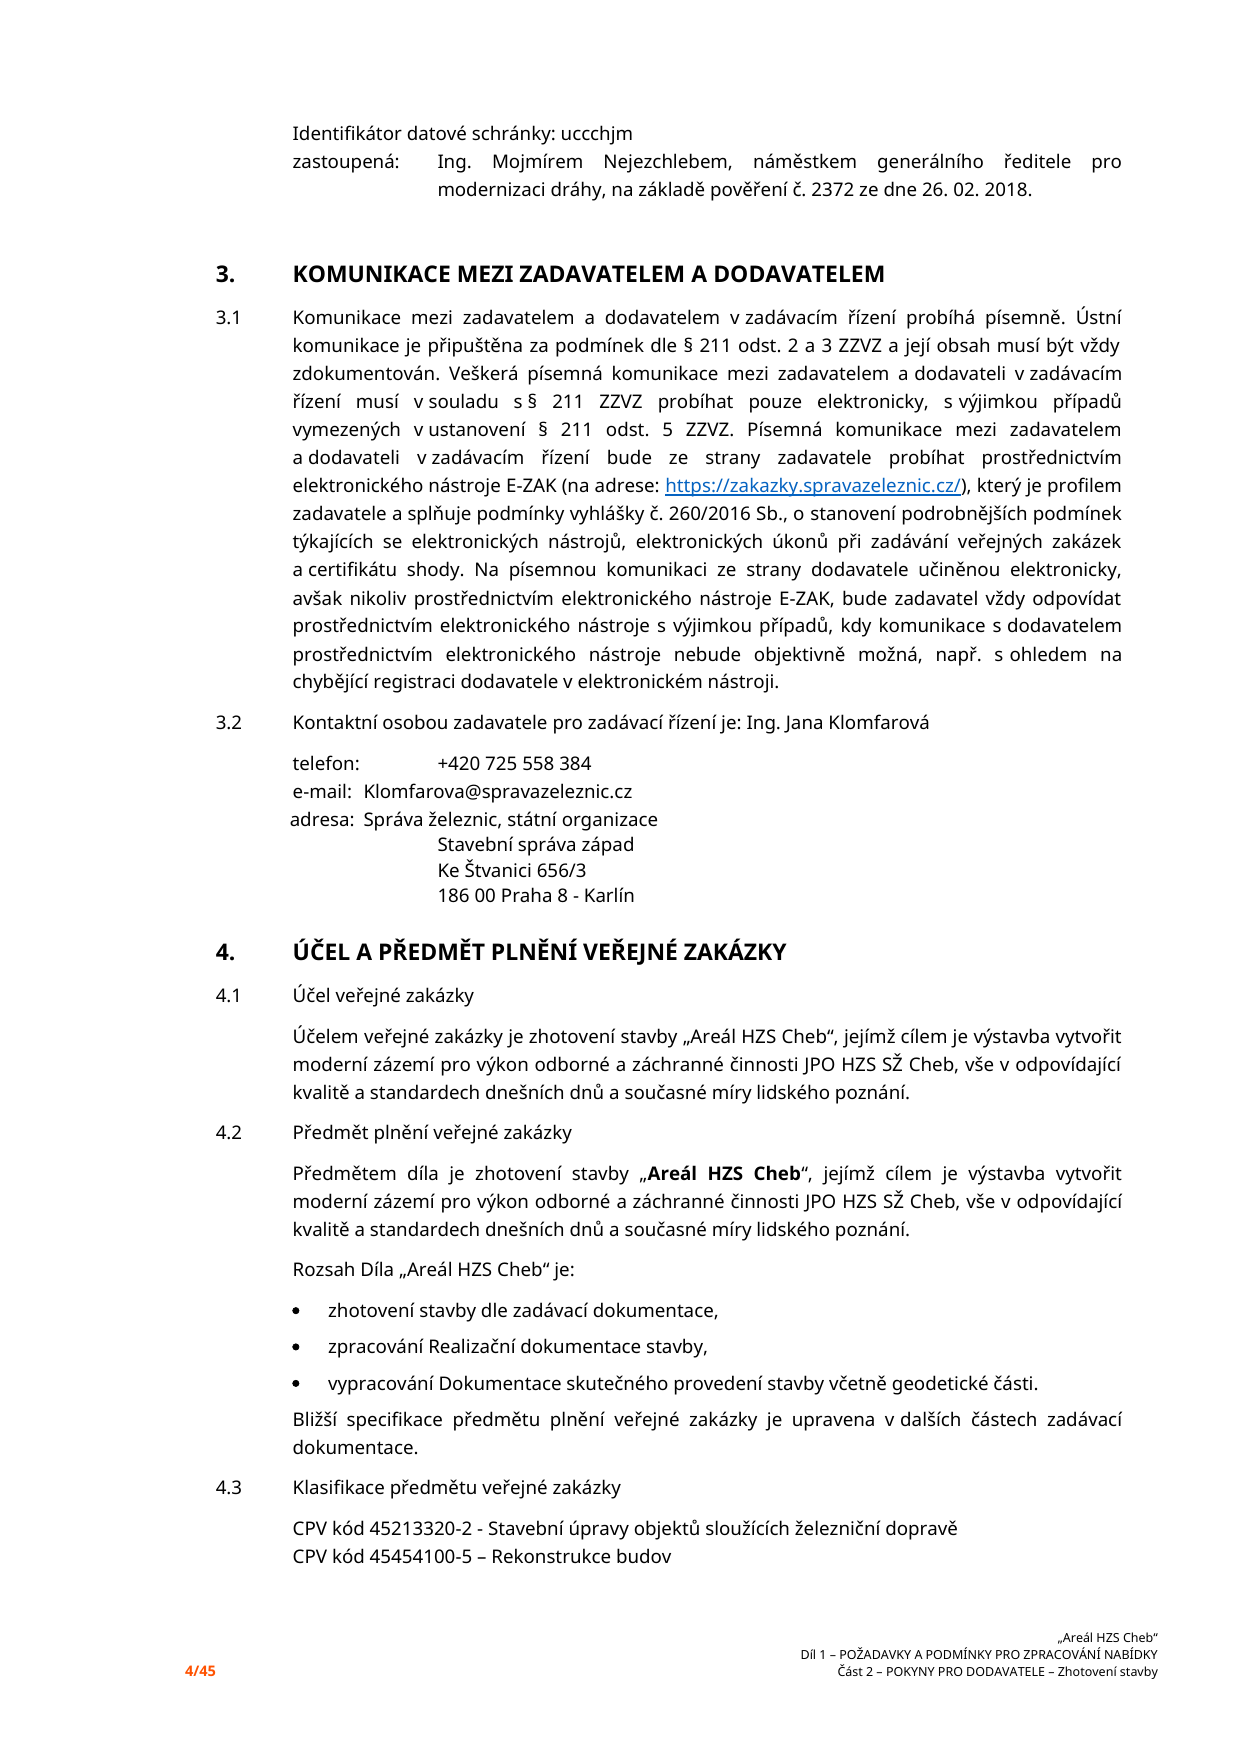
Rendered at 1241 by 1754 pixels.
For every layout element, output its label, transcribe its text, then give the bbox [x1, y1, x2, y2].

text adresa: Správa železnic, státní organizace [289, 806, 1122, 831]
text Ke Štvanici 656/3 [363, 857, 1122, 882]
text vypracování Dokumentace skutečného provedení stavby včetně geodetické části. [292, 1370, 1122, 1395]
text Stavební správa západ [363, 831, 1122, 857]
text zhotovení stavby dle zadávací dokumentace, [292, 1297, 1122, 1323]
text Kontaktní osobou zadavatele pro zadávací řízení je: Ing. Jana Klomfarová [216, 709, 1122, 735]
text Bližší specifikace předmětu plnění veřejné zakázky je upravena v dalších částech zadávací dokumentace. [292, 1406, 1122, 1460]
text KOMUNIKACE MEZI ZADAVATELEM a DODAVATELEM [216, 258, 1122, 289]
text telefon: +420 725 558 384 [292, 750, 1122, 775]
list Účelem veřejné zakázky je zhotovení stavby „Areál HZS Cheb“, jejímž cílem je výstavba vytvořit moderní zázemí pro výkon odborné a záchranné činnosti JPO HZS SŽ Cheb, vše v odpovídající kvalitě a standardech dnešních dnů a současné míry lidského poznání. [292, 1023, 1122, 1104]
text Komunikace mezi zadavatelem a dodavatelem v zadávacím řízení probíhá písemně. Ústní komunikace je připuštěna za podmínek dle § 211 odst. 2 a 3 ZZVZ a její obsah musí být vždy zdokumentován. Veškerá písemná komunikace mezi zadavatelem a dodavateli v zadávacím řízení musí v souladu s § 211 ZZVZ probíhat pouze elektronicky, s výjimkou případů vymezených v ustanovení § 211 odst. 5 ZZVZ. Písemná komunikace mezi zadavatelem a dodavateli v zadávacím řízení bude ze strany zadavatele probíhat prostřednictvím elektronického nástroje E-ZAK (na adrese: https://zakazky.spravazeleznic.cz/), který je profilem zadavatele a splňuje podmínky vyhlášky č. 260/2016 Sb., o stanovení podrobnějších podmínek týkajících se elektronických nástrojů, elektronických úkonů při zadávání veřejných zakázek a certifikátu shody. Na písemnou komunikaci ze strany dodavatele učiněnou elektronicky, avšak nikoliv prostřednictvím elektronického nástroje E-ZAK, bude zadavatel vždy odpovídat prostřednictvím elektronického nástroje s výjimkou případů, kdy komunikace s dodavatelem prostřednictvím elektronického nástroje nebude objektivně možná, např. s ohledem na chybějící registraci dodavatele v elektronickém nástroji. [216, 304, 1122, 694]
list Předmětem díla je zhotovení stavby „Areál HZS Cheb“, jejímž cílem je výstavba vytvořit moderní zázemí pro výkon odborné a záchranné činnosti JPO HZS SŽ Cheb, vše v odpovídající kvalitě a standardech dnešních dnů a současné míry lidského poznání. [292, 1160, 1122, 1242]
text CPV kód 45213320-2 - Stavební úpravy objektů sloužících železniční dopravě [292, 1515, 1122, 1541]
text CPV kód 45454100-5 – Rekonstrukce budov [292, 1543, 1122, 1569]
list Rozsah Díla „Areál HZS Cheb“ je: [292, 1257, 1122, 1282]
text 186 00 Praha 8 - Karlín [292, 882, 1122, 908]
text Identifikátor datové schránky: uccchjm [292, 121, 1122, 146]
text zpracování Realizační dokumentace stavby, [292, 1333, 1122, 1359]
text Předmět plnění veřejné zakázky [216, 1119, 1122, 1145]
text Klasifikace předmětu veřejné zakázky [216, 1475, 1122, 1500]
text ÚČEL a PŘEDMĚT PLNĚNÍ VEŘEJNÉ ZAKÁZKY [216, 936, 1122, 967]
text e-mail: Klomfarova@spravazeleznic.cz [292, 778, 1122, 803]
text Účel veřejné zakázky [216, 982, 1122, 1008]
text zastoupená: Ing. Mojmírem Nejezchlebem, náměstkem generálního ředitele pro modernizaci dráhy, na základě pověření č. 2372 ze dne 26. 02. 2018. [292, 149, 1122, 202]
